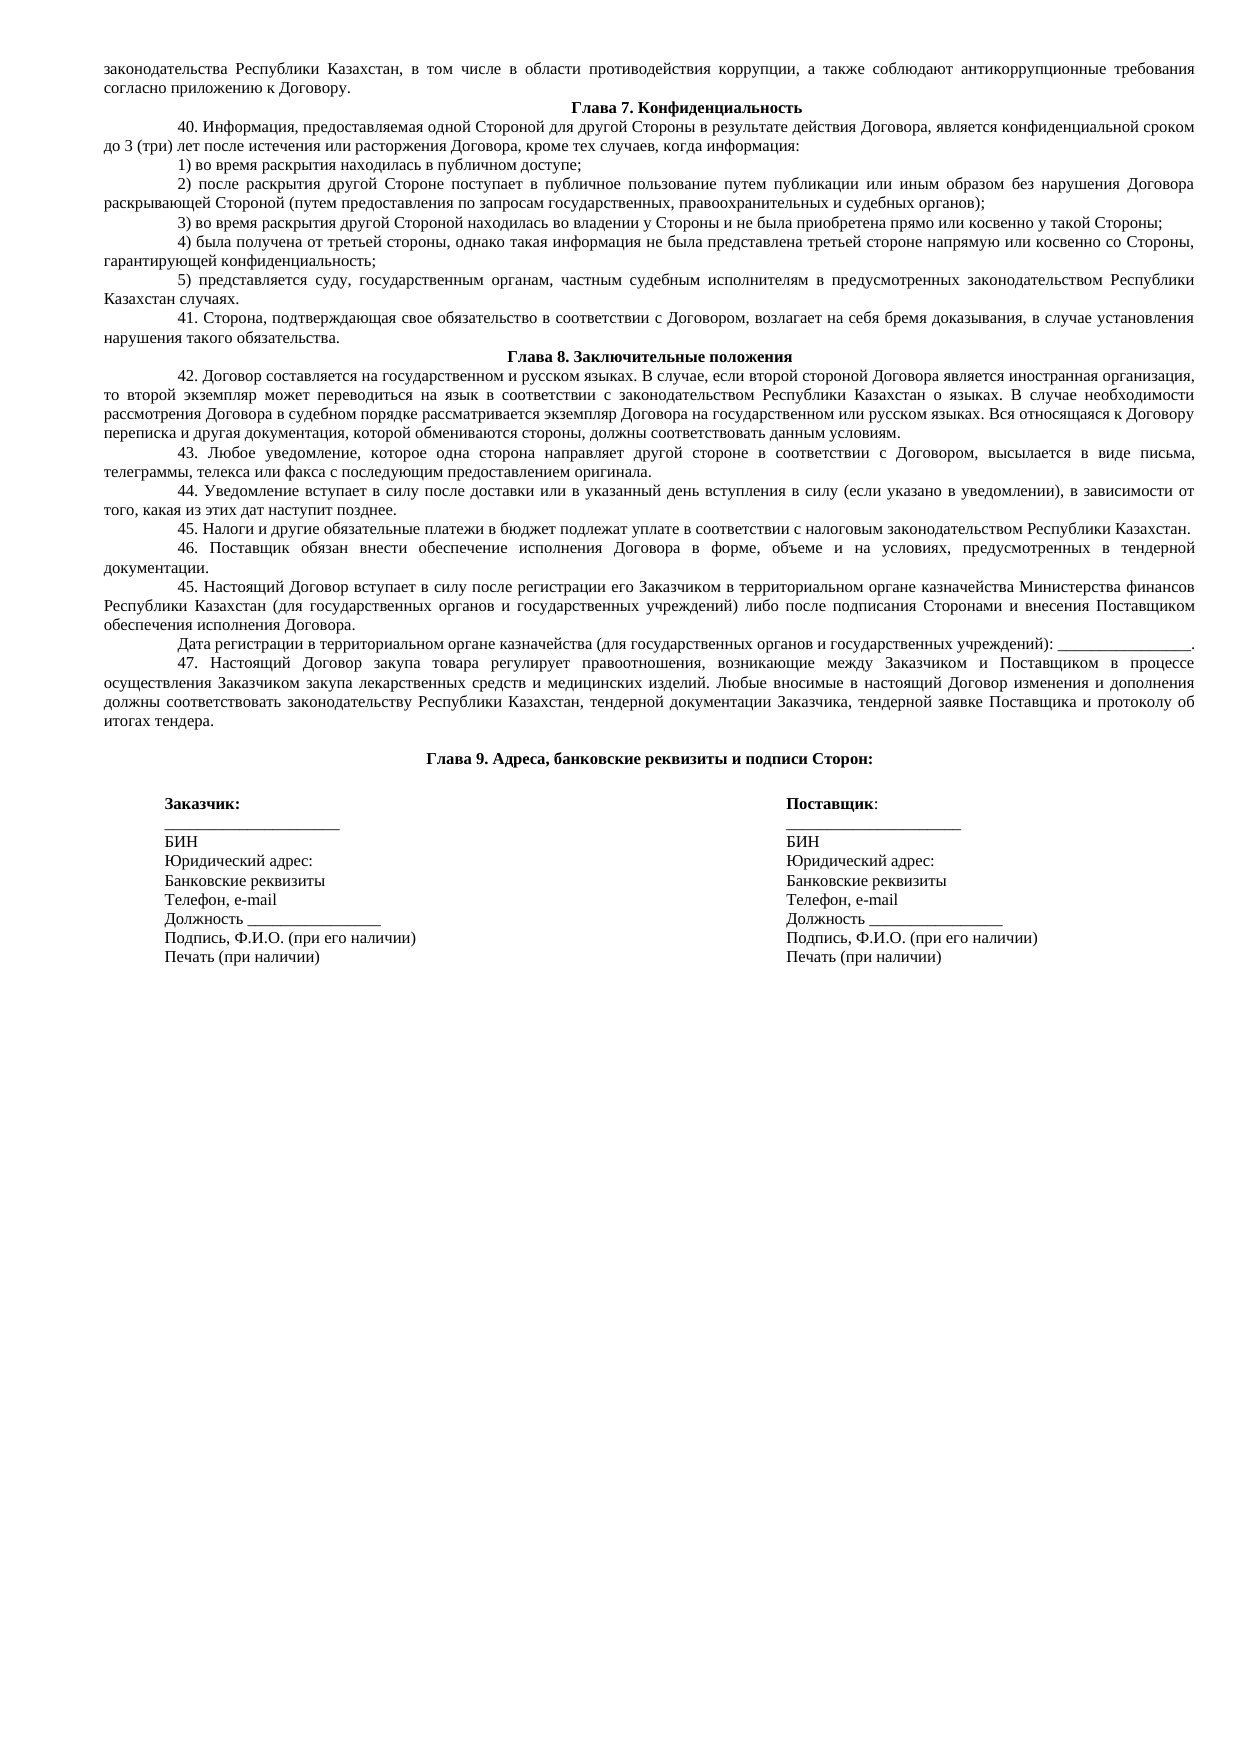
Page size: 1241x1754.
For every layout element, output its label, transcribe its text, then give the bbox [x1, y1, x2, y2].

text 1) во время раскрытия находилась в публичном доступе; [103, 155, 1196, 174]
table_header Поставщик: _____________________ БИН Юридический адрес: Банковские реквизиты Телефон, e-mail Должность ________________ Подпись, Ф.И.О. (при его наличии) Печать (при наличии) [653, 788, 1196, 972]
table_header Заказчик: _____________________ БИН Юридический адрес: Банковские реквизиты Телефон, e-mail Должность ________________ Подпись, Ф.И.О. (при его наличии) Печать (при наличии) [158, 788, 653, 972]
text Глава 7. Конфиденциальность [103, 97, 1196, 117]
text 43. Любое уведомление, которое одна сторона направляет другой стороне в соответствии с Договором, высылается в виде письма, телеграммы, телекса или факса с последующим предоставлением оригинала. [103, 442, 1196, 481]
text 45. Настоящий Договор вступает в силу после регистрации его Заказчиком в территориальном органе казначейства Министерства финансов Республики Казахстан (для государственных органов и государственных учреждений) либо после подписания Сторонами и внесения Поставщиком обеспечения исполнения Договора. [103, 577, 1196, 634]
text 47. Настоящий Договор закупа товара регулирует правоотношения, возникающие между Заказчиком и Поставщиком в процессе осуществления Заказчиком закупа лекарственных средств и медицинских изделий. Любые вносимые в настоящий Договор изменения и дополнения должны соответствовать законодательству Республики Казахстан, тендерной документации Заказчика, тендерной заявке Поставщика и протоколу об итогах тендера. [103, 653, 1196, 730]
text 41. Сторона, подтверждающая свое обязательство в соответствии с Договором, возлагает на себя бремя доказывания, в случае установления нарушения такого обязательства. [103, 308, 1196, 347]
text 2) после раскрытия другой Стороне поступает в публичное пользование путем публикации или иным образом без нарушения Договора раскрывающей Стороной (путем предоставления по запросам государственных, правоохранительных и судебных органов); [103, 174, 1196, 212]
text 46. Поставщик обязан внести обеспечение исполнения Договора в форме, объеме и на условиях, предусмотренных в тендерной документации. [103, 538, 1196, 577]
text 42. Договор составляется на государственном и русском языках. В случае, если второй стороной Договора является иностранная организация, то второй экземпляр может переводиться на язык в соответствии с законодательством Республики Казахстан о языках. В случае необходимости рассмотрения Договора в судебном порядке рассматривается экземпляр Договора на государственном или русском языках. Вся относящаяся к Договору переписка и другая документация, которой обмениваются стороны, должны соответствовать данным условиям. [103, 366, 1196, 442]
text 4) была получена от третьей стороны, однако такая информация не была представлена третьей стороне напрямую или косвенно со Стороны, гарантирующей конфиденциальность; [103, 232, 1196, 270]
text 3) во время раскрытия другой Стороной находилась во владении у Стороны и не была приобретена прямо или косвенно у такой Стороны; [103, 212, 1196, 232]
text Глава 9. Адреса, банковские реквизиты и подписи Сторон: [103, 749, 1196, 768]
text 44. Уведомление вступает в силу после доставки или в указанный день вступления в силу (если указано в уведомлении), в зависимости от того, какая из этих дат наступит позднее. [103, 481, 1196, 519]
text 5) представляется суду, государственным органам, частным судебным исполнителям в предусмотренных законодательством Республики Казахстан случаях. [103, 270, 1196, 308]
text Дата регистрации в территориальном органе казначейства (для государственных органов и государственных учреждений): ________________. [103, 634, 1196, 653]
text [103, 59, 1196, 97]
text 40. Информация, предоставляемая одной Стороной для другой Стороны в результате действия Договора, является конфиденциальной сроком до 3 (три) лет после истечения или расторжения Договора, кроме тех случаев, когда информация: [103, 117, 1196, 155]
text 45. Налоги и другие обязательные платежи в бюджет подлежат уплате в соответствии с налоговым законодательством Республики Казахстан. [103, 519, 1196, 538]
text Глава 8. Заключительные положения [103, 347, 1196, 366]
